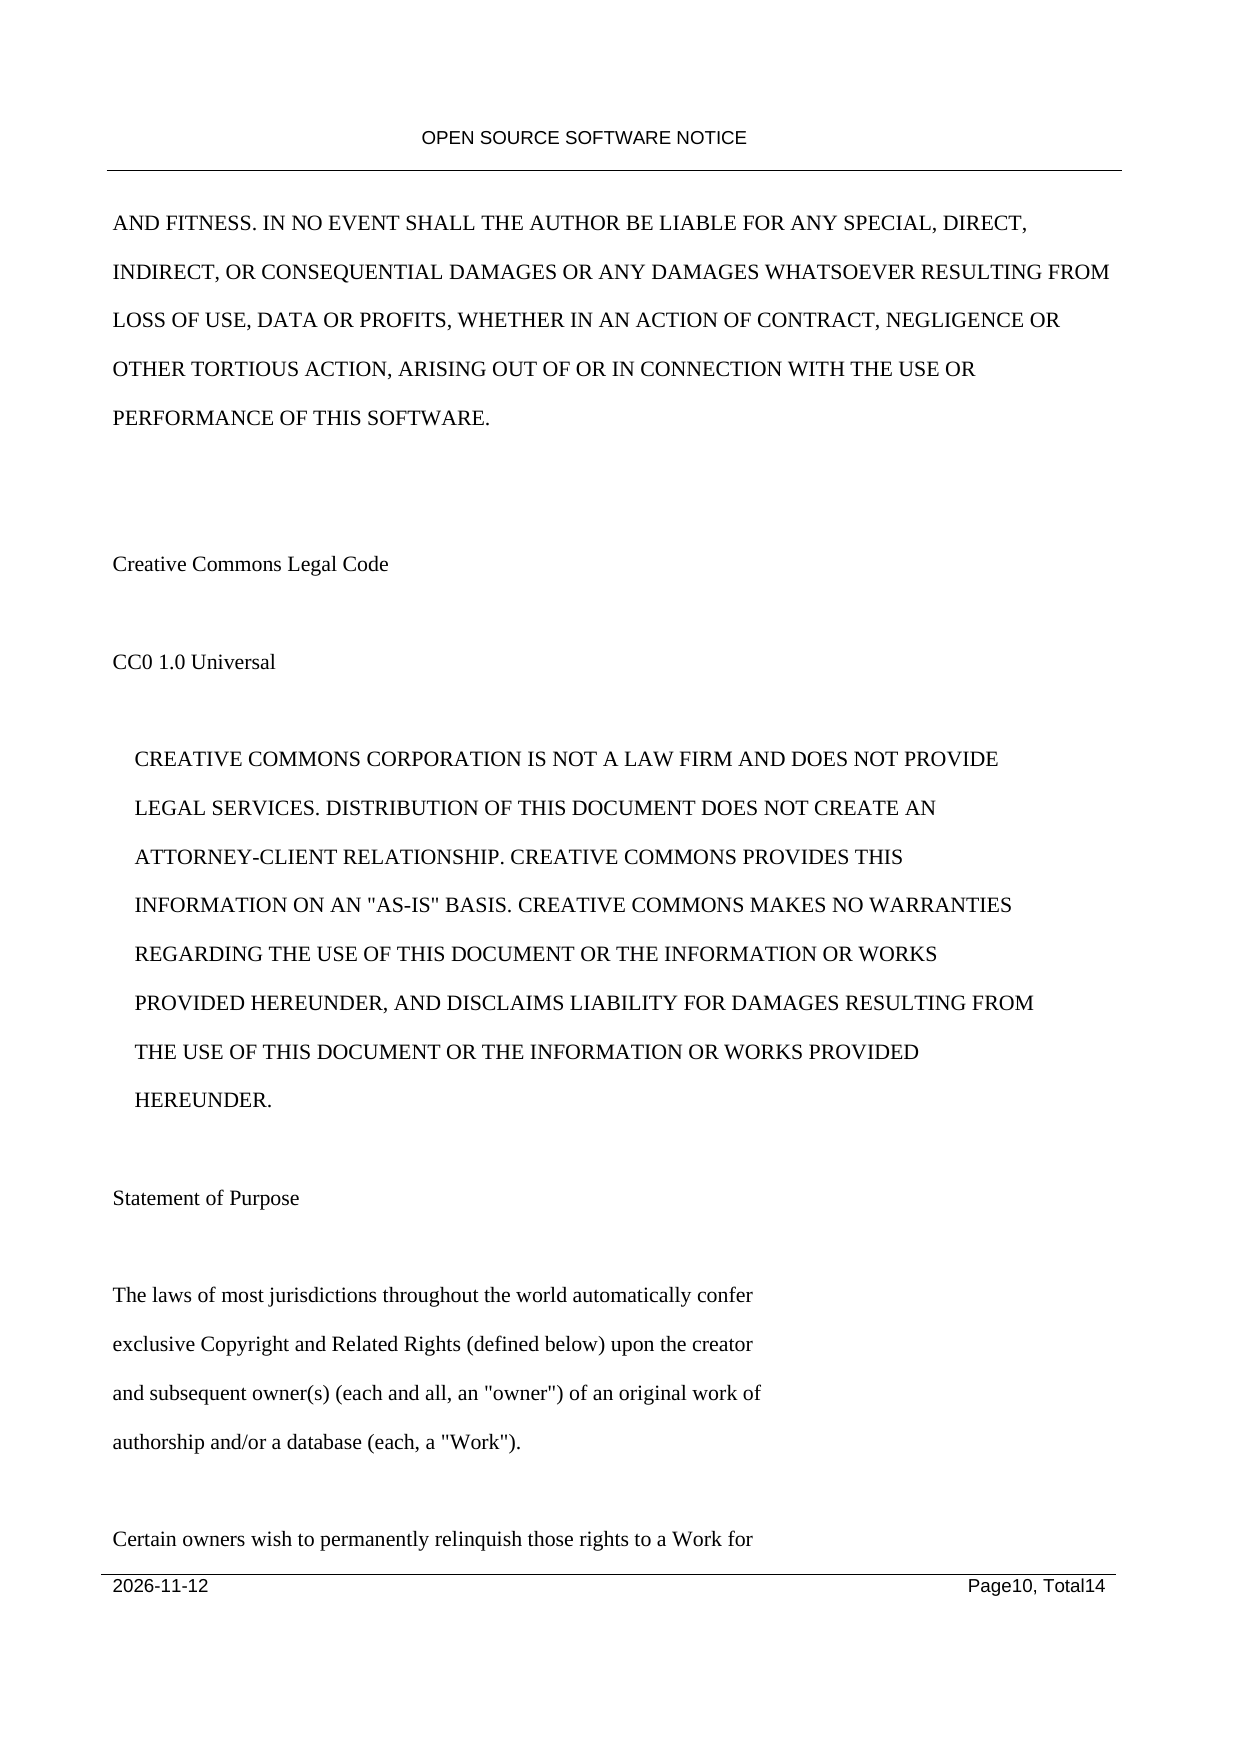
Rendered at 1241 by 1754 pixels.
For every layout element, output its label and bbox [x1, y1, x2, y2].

text [112, 206, 1128, 1555]
